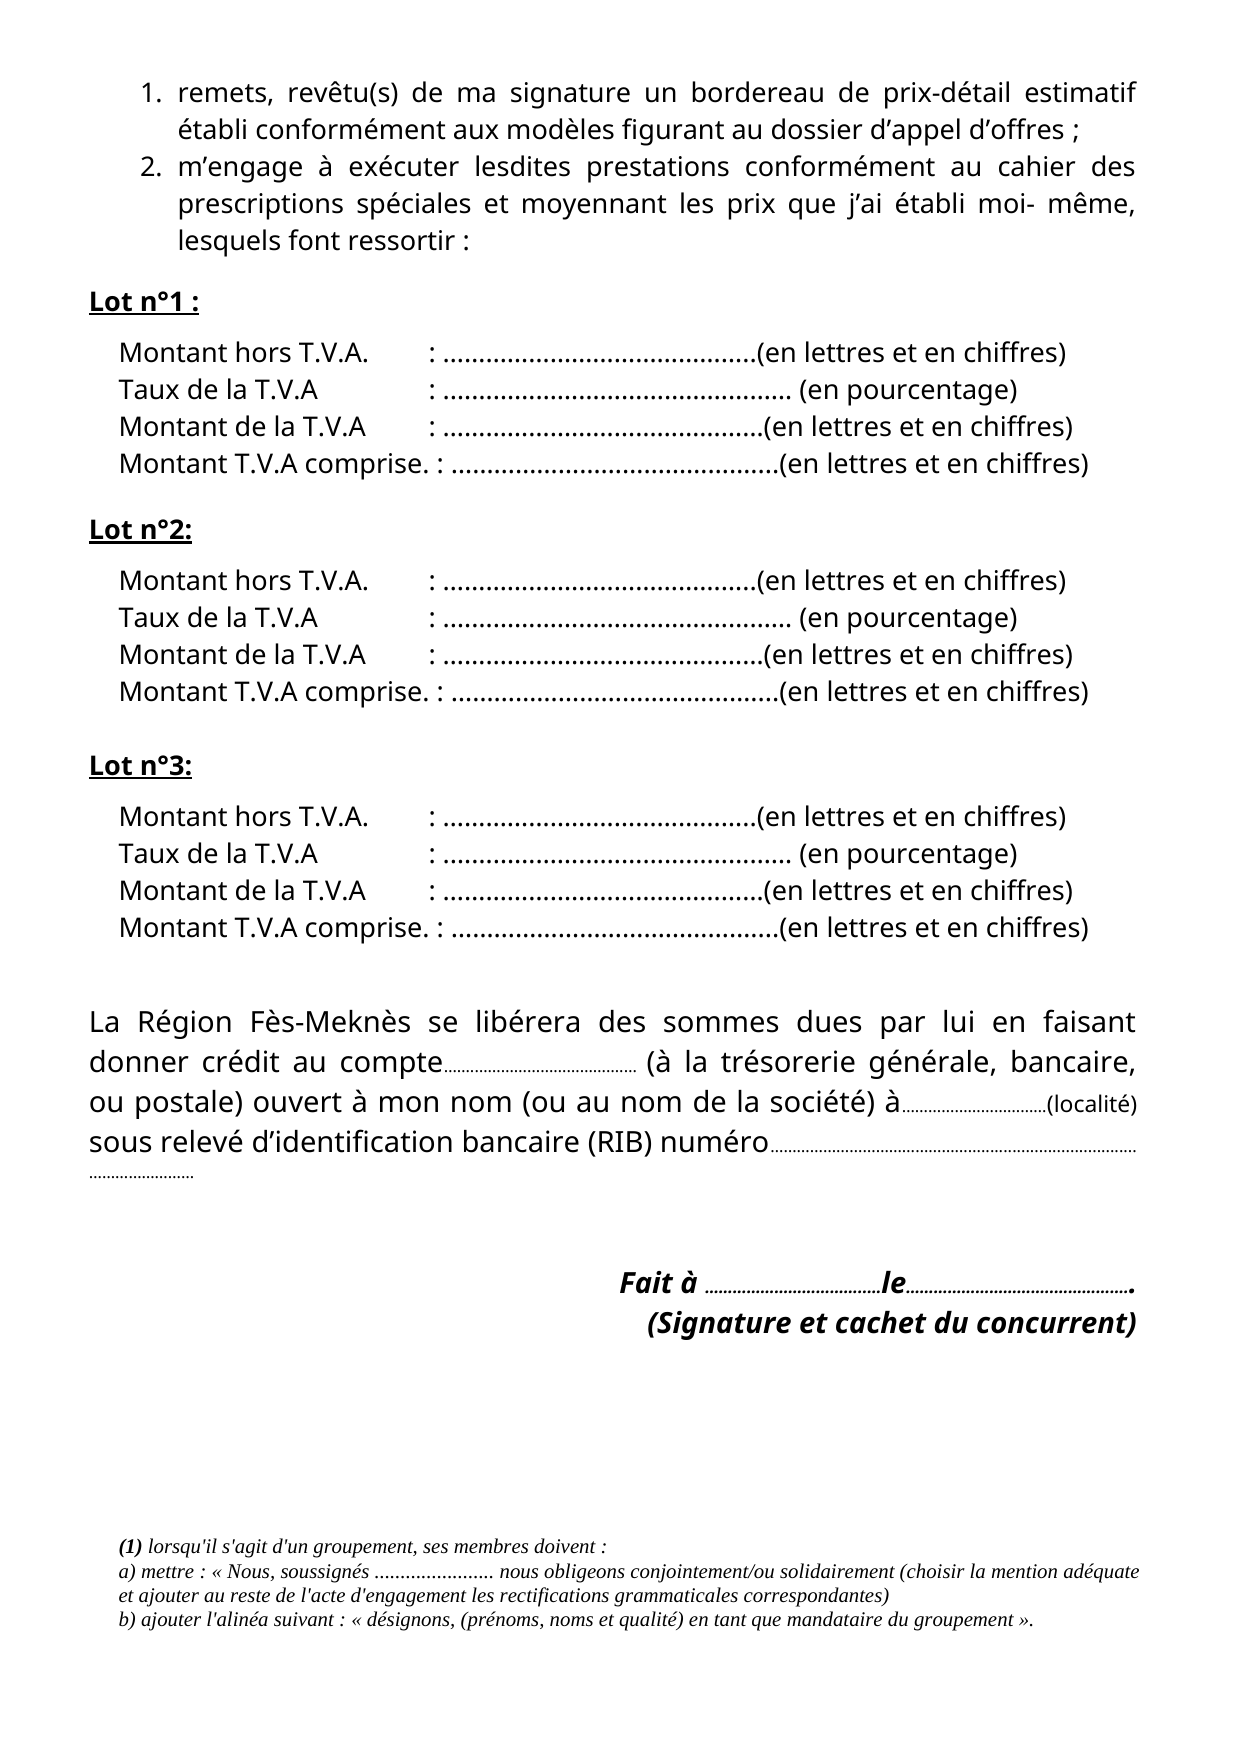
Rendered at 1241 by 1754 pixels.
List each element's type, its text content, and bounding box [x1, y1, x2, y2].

text Montant T.V.A comprise. : ……………………………………....(en lettres et en chiffres) [118, 444, 1137, 481]
list remets, revêtu(s) de ma signature un bordereau de prix-détail estimatif établi conformément aux modèles figurant au dossier d’appel d’offres ; [140, 74, 1137, 148]
text Montant hors T.V.A. : ……………………………………..(en lettres et en chiffres) [118, 798, 1137, 834]
text Taux de la T.V.A : .………………………………………… (en pourcentage) [118, 371, 1137, 407]
text Montant de la T.V.A : ………………………………………(en lettres et en chiffres) [118, 636, 1137, 672]
text Lot n°2: [89, 510, 1147, 547]
text Montant T.V.A comprise. : ……………………………………....(en lettres et en chiffres) [118, 908, 1137, 945]
list m’engage à exécuter lesdites prestations conformément au cahier des prescriptions spéciales et moyennant les prix que j’ai établi moi- même, lesquels font ressortir : [140, 148, 1137, 258]
text Montant hors T.V.A. : ……………………………………..(en lettres et en chiffres) [118, 562, 1137, 599]
text (1) lorsqu'il s'agit d'un groupement, ses membres doivent : a) mettre : « Nous, soussignés ....................... nous obligeons conjointement/ou solidairement (choisir la mention adéquate et ajouter au reste de l'acte d'engagement les rectifications grammaticales correspondantes) [118, 1534, 1147, 1607]
text Montant de la T.V.A : ………………………………………(en lettres et en chiffres) [118, 871, 1137, 908]
text Montant hors T.V.A. : ……………………………………..(en lettres et en chiffres) [118, 334, 1137, 371]
text Lot n°1 : [89, 282, 1147, 319]
text b) ajouter l'alinéa suivant : « désignons, (prénoms, noms et qualité) en tant que mandataire du groupement ». [118, 1607, 1147, 1631]
text Fait à ……………………………..…le…………………………..…………….. [89, 1263, 1137, 1302]
text La Région Fès-Meknès se libérera des sommes dues par lui en faisant donner crédit au compte…….…………………………….… (à la trésorerie générale, bancaire, ou postale) ouvert à mon nom (ou au nom de la société) à……………………………(localité) sous relevé d’identification bancaire (RIB) numéro…………………………………………...................................…………………… [89, 1002, 1137, 1183]
text Montant de la T.V.A : ………………………………………(en lettres et en chiffres) [118, 407, 1137, 444]
text Taux de la T.V.A : .………………………………………… (en pourcentage) [118, 834, 1137, 871]
text Taux de la T.V.A : .………………………………………… (en pourcentage) [118, 599, 1137, 636]
text (Signature et cachet du concurrent) [89, 1302, 1137, 1342]
text Montant T.V.A comprise. : ……………………………………....(en lettres et en chiffres) [118, 672, 1137, 709]
text Lot n°3: [89, 746, 1147, 783]
